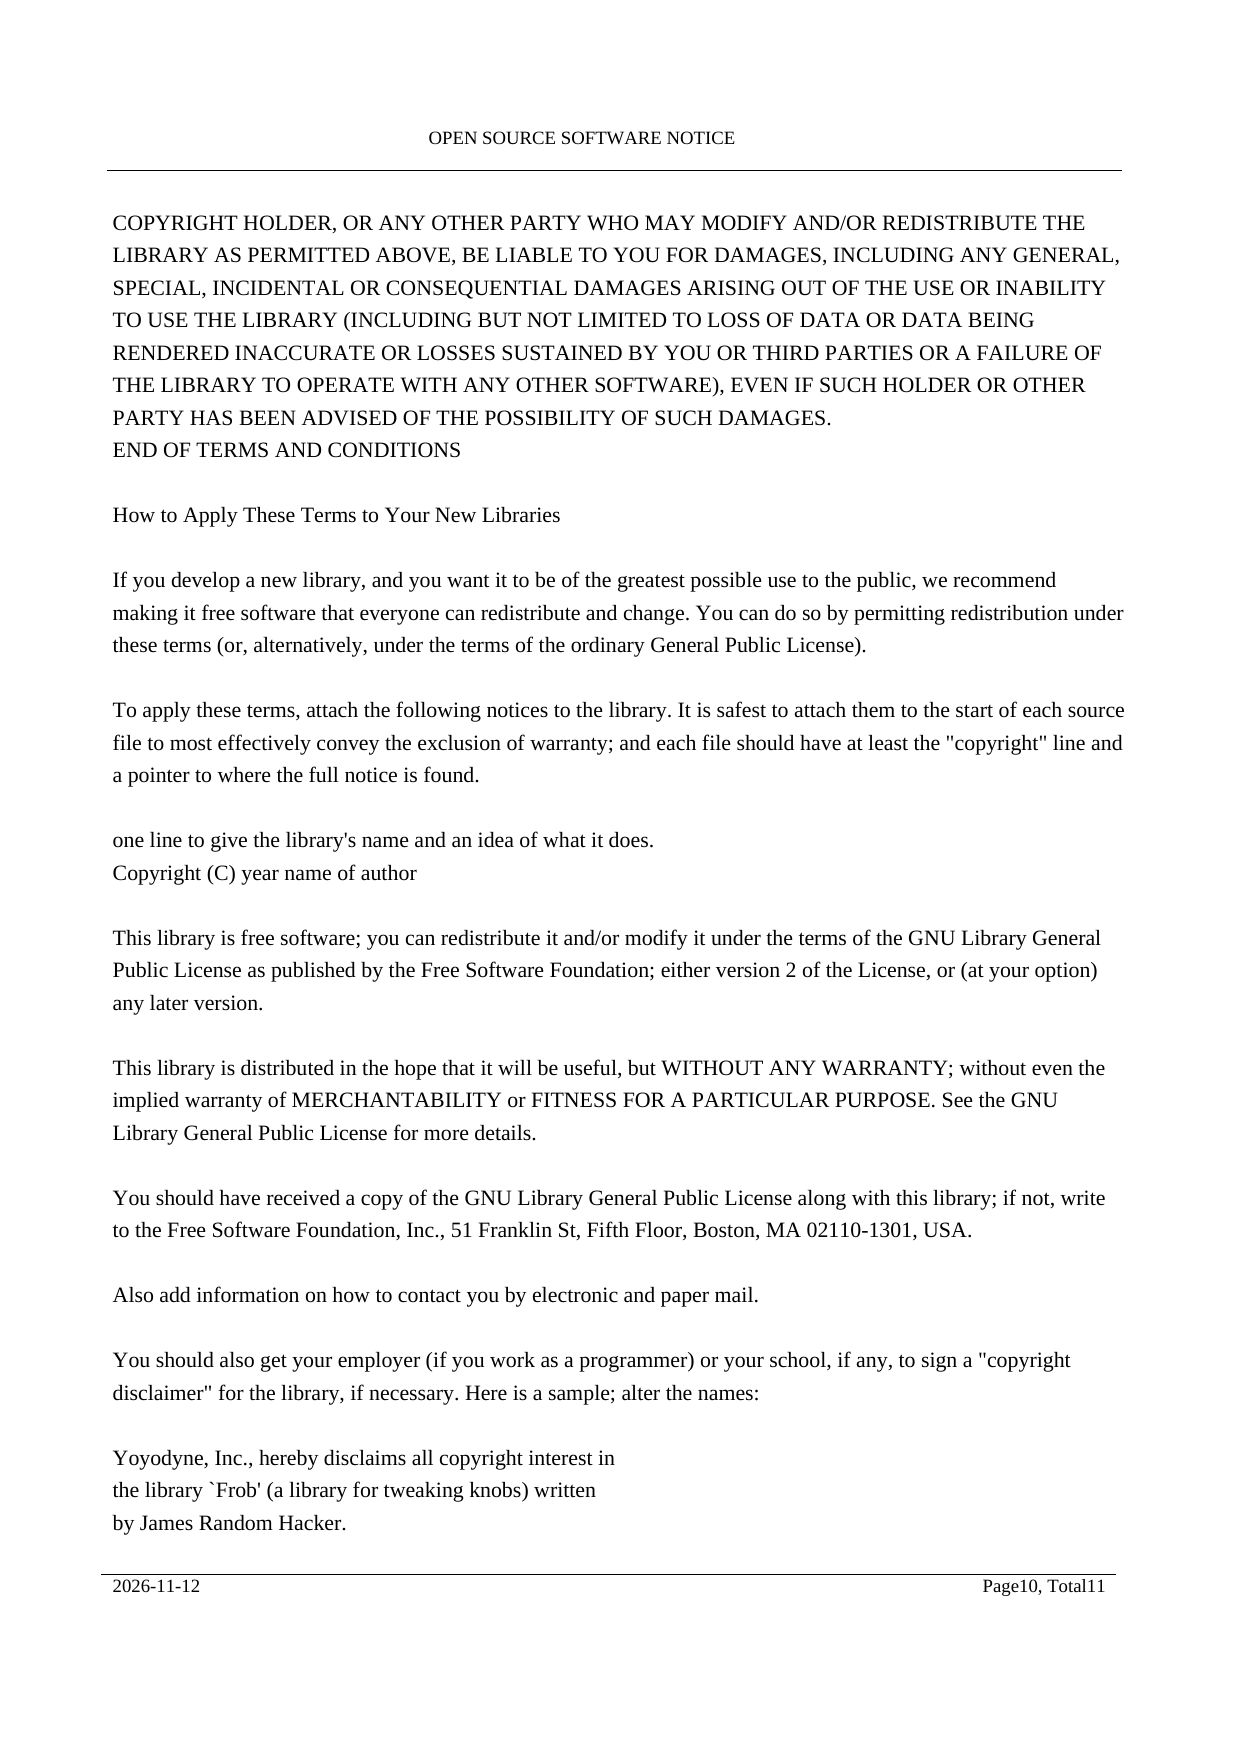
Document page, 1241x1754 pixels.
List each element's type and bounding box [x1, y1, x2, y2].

text [112, 206, 1128, 1539]
